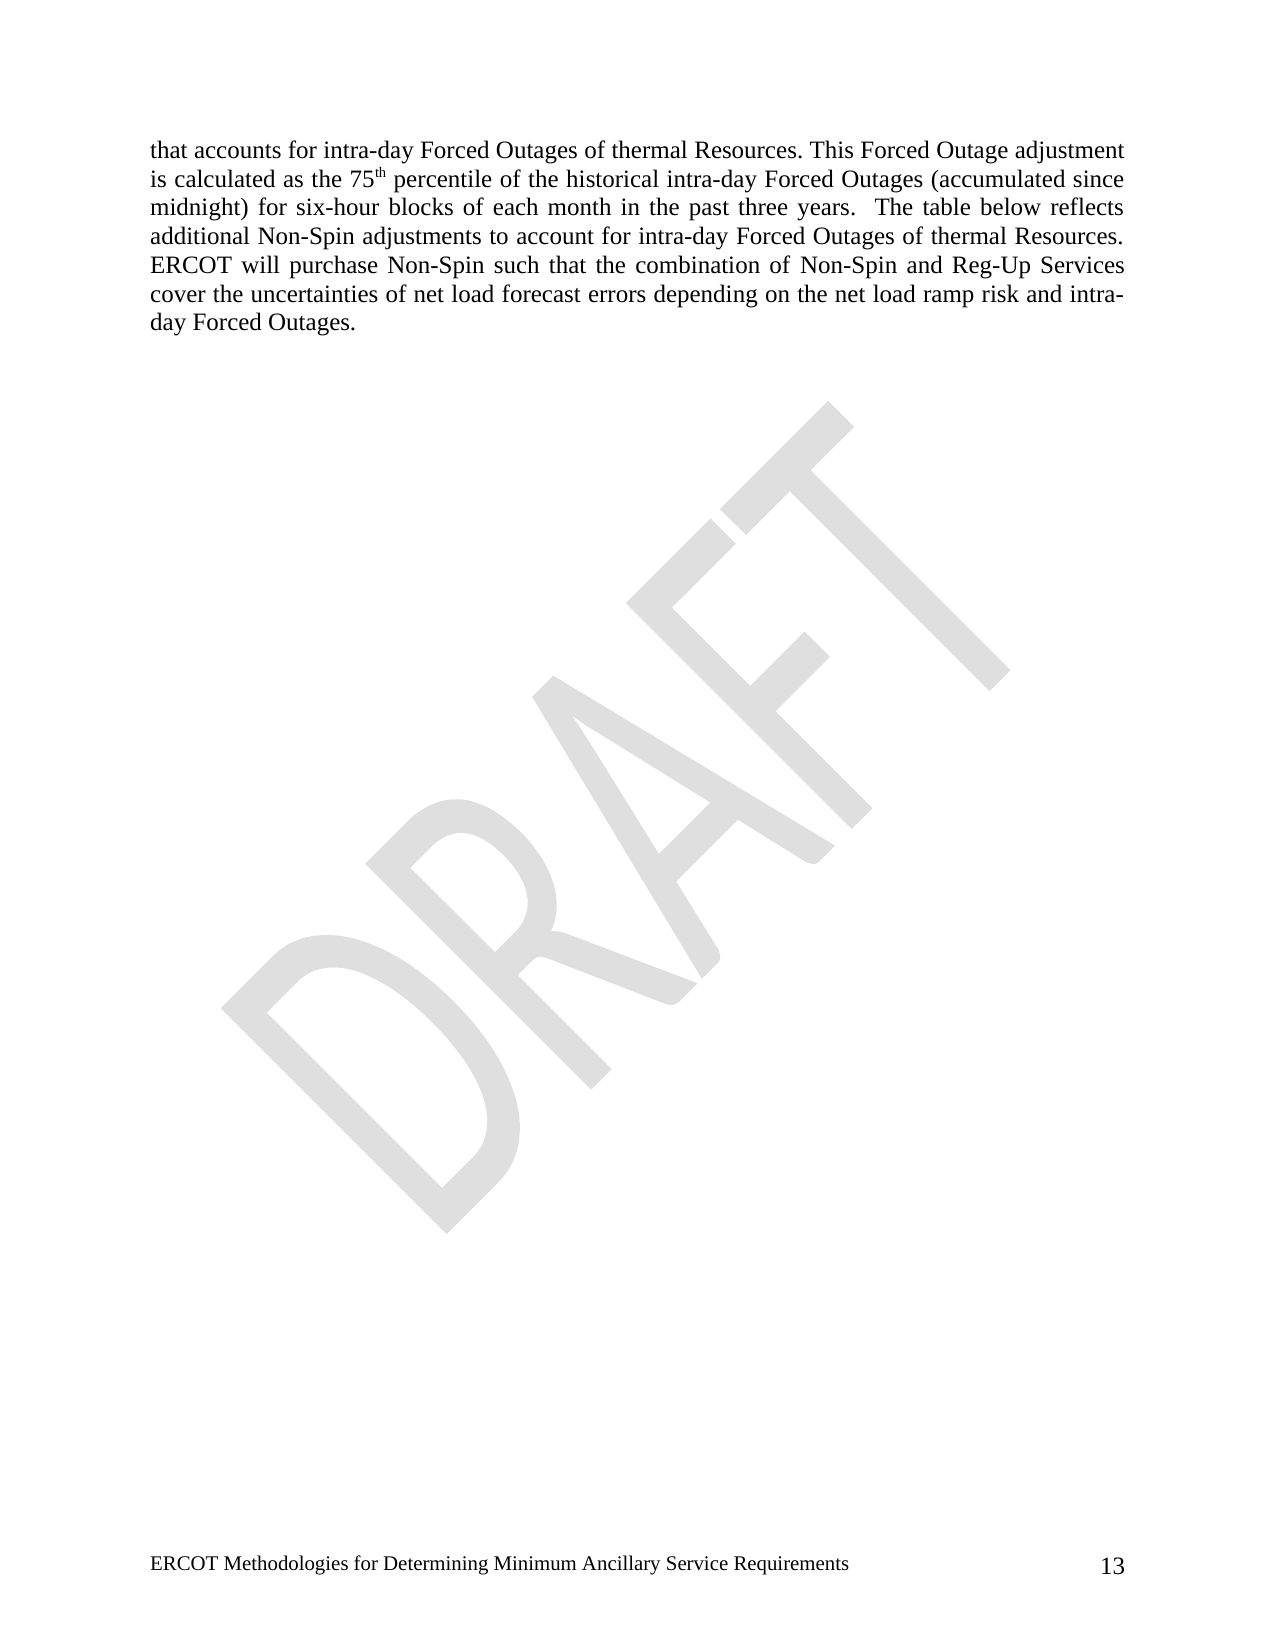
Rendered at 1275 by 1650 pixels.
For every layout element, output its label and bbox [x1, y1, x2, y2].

text [150, 135, 1125, 336]
